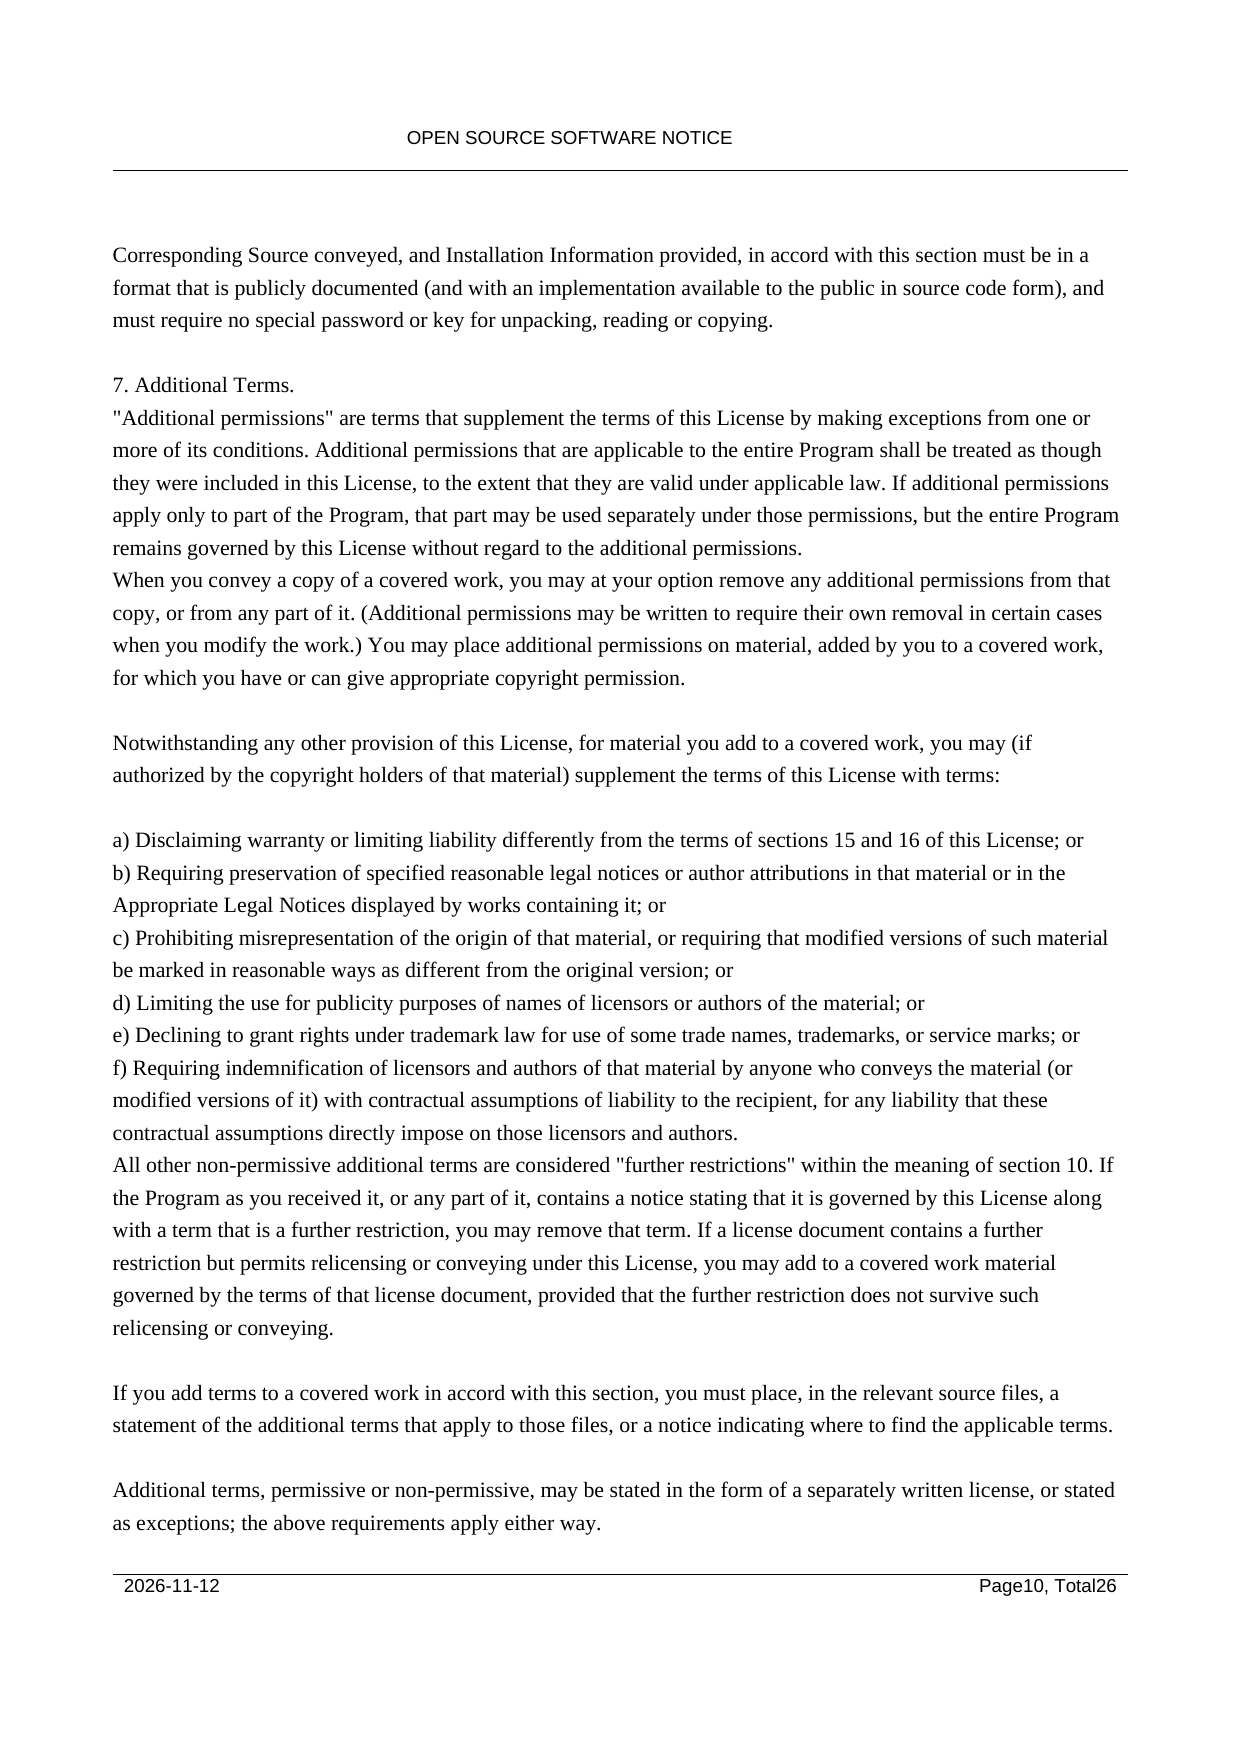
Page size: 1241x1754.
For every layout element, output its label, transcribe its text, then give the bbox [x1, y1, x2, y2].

text 7. Additional Terms. [112, 369, 1128, 401]
text All other non-permissive additional terms are considered "further restrictions" within the meaning of section 10. If the Program as you received it, or any part of it, contains a notice stating that it is governed by this License along with a term that is a further restriction, you may remove that term. If a license document contains a further restriction but permits relicensing or conveying under this License, you may add to a covered work material governed by the terms of that license document, provided that the further restriction does not survive such relicensing or conveying. [112, 1149, 1128, 1344]
text When you convey a copy of a covered work, you may at your option remove any additional permissions from that copy, or from any part of it. (Additional permissions may be written to require their own removal in certain cases when you modify the work.) You may place additional permissions on material, added by you to a covered work, for which you have or can give appropriate copyright permission. [112, 564, 1128, 694]
text e) Declining to grant rights under trademark law for use of some trade names, trademarks, or service marks; or [112, 1019, 1128, 1051]
text "Additional permissions" are terms that supplement the terms of this License by making exceptions from one or more of its conditions. Additional permissions that are applicable to the entire Program shall be treated as though they were included in this License, to the extent that they are valid under applicable law. If additional permissions apply only to part of the Program, that part may be used separately under those permissions, but the entire Program remains governed by this License without regard to the additional permissions. [112, 401, 1128, 564]
text f) Requiring indemnification of licensors and authors of that material by anyone who conveys the material (or modified versions of it) with contractual assumptions of liability to the recipient, for any liability that these contractual assumptions directly impose on those licensors and authors. [112, 1051, 1128, 1149]
text c) Prohibiting misrepresentation of the origin of that material, or requiring that modified versions of such material be marked in reasonable ways as different from the original version; or [112, 921, 1128, 986]
text Notwithstanding any other provision of this License, for material you add to a covered work, you may (if authorized by the copyright holders of that material) supplement the terms of this License with terms: [112, 726, 1128, 791]
text b) Requiring preservation of specified reasonable legal notices or author attributions in that material or in the Appropriate Legal Notices displayed by works containing it; or [112, 856, 1128, 921]
text Additional terms, permissive or non-permissive, may be stated in the form of a separately written license, or stated as exceptions; the above requirements apply either way. [112, 1474, 1128, 1539]
text a) Disclaiming warranty or limiting liability differently from the terms of sections 15 and 16 of this License; or [112, 824, 1128, 856]
text If you add terms to a covered work in accord with this section, you must place, in the relevant source files, a statement of the additional terms that apply to those files, or a notice indicating where to find the applicable terms. [112, 1376, 1128, 1441]
text d) Limiting the use for publicity purposes of names of licensors or authors of the material; or [112, 986, 1128, 1019]
text Corresponding Source conveyed, and Installation Information provided, in accord with this section must be in a format that is publicly documented (and with an implementation available to the public in source code form), and must require no special password or key for unpacking, reading or copying. [112, 239, 1128, 336]
